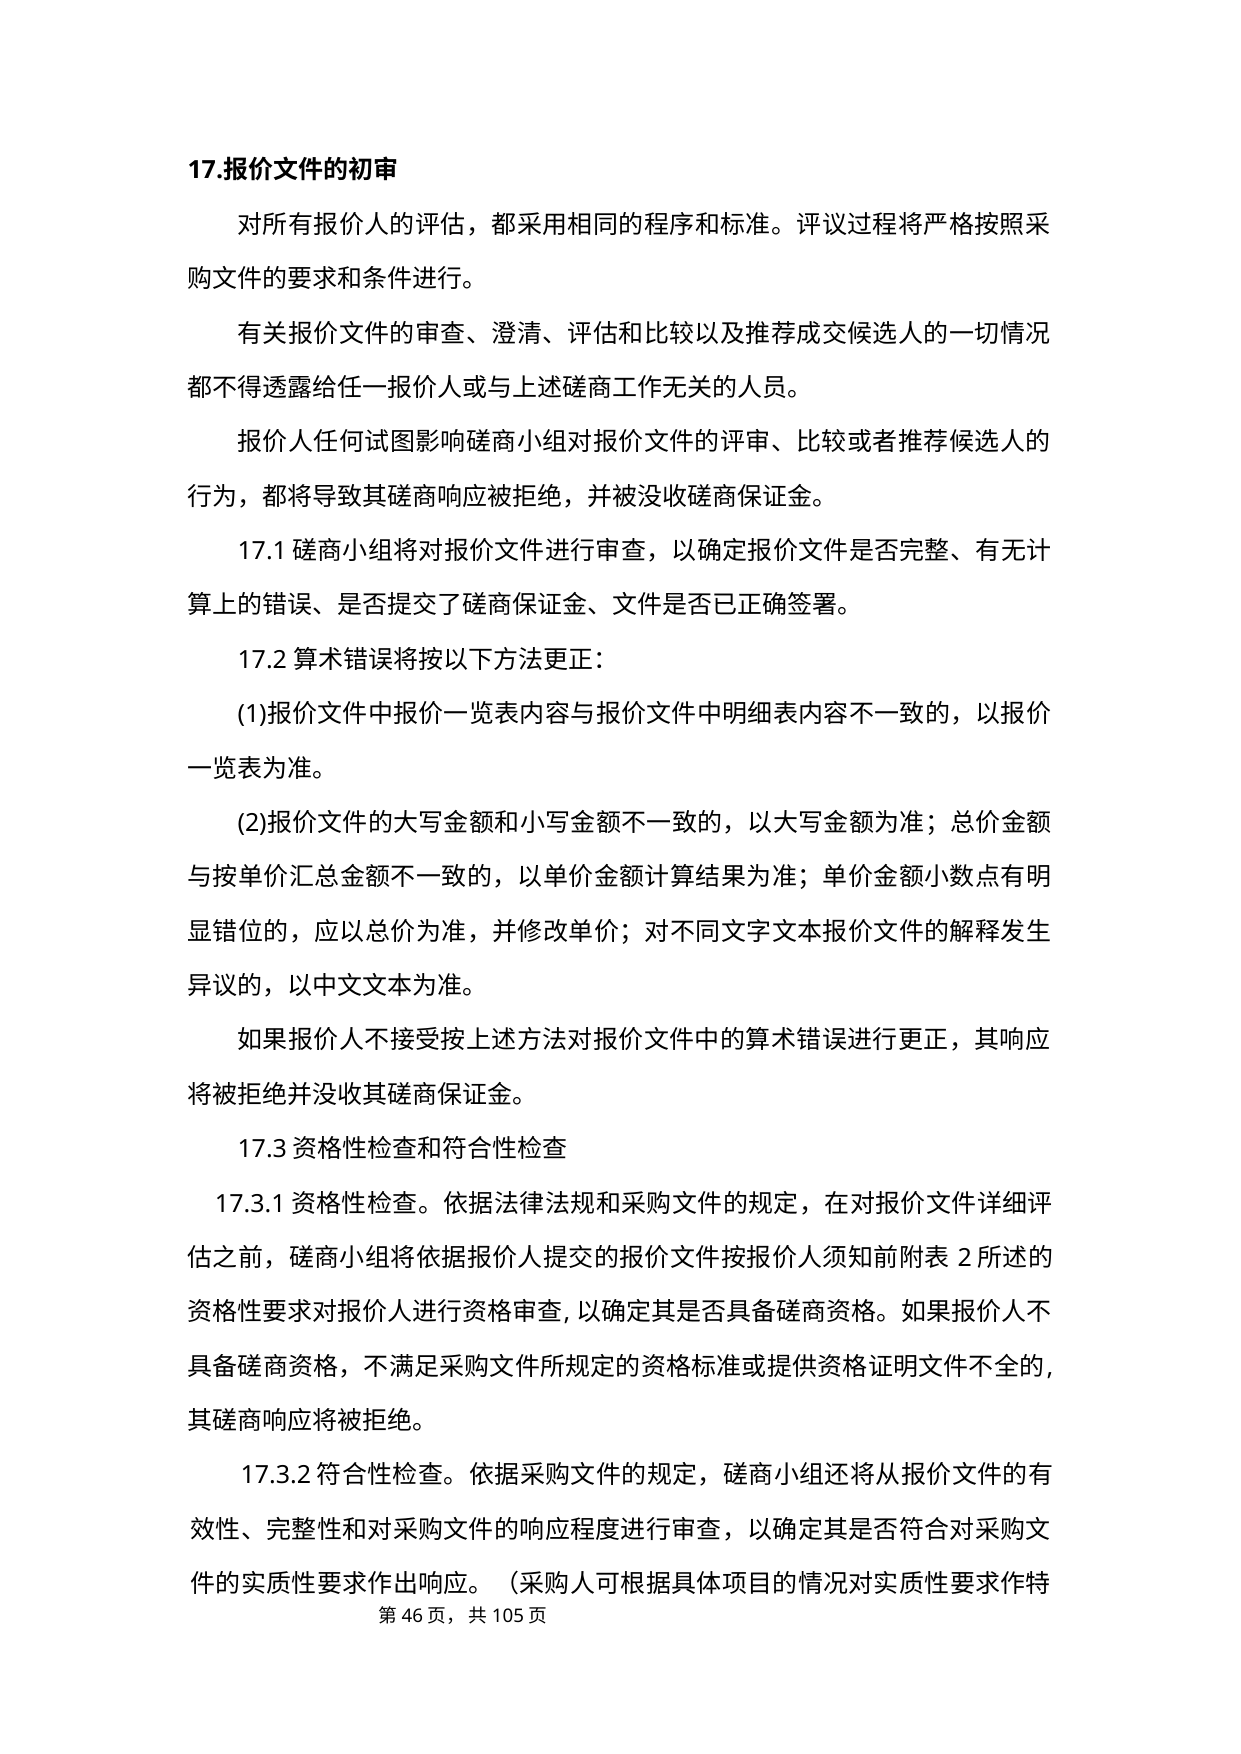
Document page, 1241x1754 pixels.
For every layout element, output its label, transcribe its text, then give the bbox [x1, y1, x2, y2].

text (1)报价文件中报价一览表内容与报价文件中明细表内容不一致的，以报价一览表为准。 [187, 694, 1053, 784]
text 有关报价文件的审查、澄清、评估和比较以及推荐成交候选人的一切情况都不得透露给任一报价人或与上述磋商工作无关的人员。 [187, 313, 1053, 404]
text 如果报价人不接受按上述方法对报价文件中的算术错误进行更正，其响应将被拒绝并没收其磋商保证金。 [187, 1020, 1053, 1111]
text 17.3.1资格性检查。依据法律法规和采购文件的规定，在对报价文件详细评估之前，磋商小组将依据报价人提交的报价文件按报价人须知前附表2所述的资格性要求对报价人进行资格审查, 以确定其是否具备磋商资格。如果报价人不具备磋商资格，不满足采购文件所规定的资格标准或提供资格证明文件不全的, 其磋商响应将被拒绝。 [187, 1183, 1053, 1437]
text 17.1磋商小组将对报价文件进行审查，以确定报价文件是否完整、有无计算上的错误、是否提交了磋商保证金、文件是否已正确签署。 [187, 531, 1053, 621]
text 17.2 算术错误将按以下方法更正： [187, 639, 1053, 676]
text (2)报价文件的大写金额和小写金额不一致的，以大写金额为准；总价金额与按单价汇总金额不一致的，以单价金额计算结果为准；单价金额小数点有明显错位的，应以总价为准，并修改单价；对不同文字文本报价文件的解释发生异议的，以中文文本为准。 [187, 802, 1053, 1002]
text 17.报价文件的初审 [187, 150, 1053, 186]
text 报价人任何试图影响磋商小组对报价文件的评审、比较或者推荐候选人的行为，都将导致其磋商响应被拒绝，并被没收磋商保证金。 [187, 422, 1053, 512]
text 对所有报价人的评估，都采用相同的程序和标准。评议过程将严格按照采购文件的要求和条件进行。 [187, 204, 1053, 295]
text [190, 1455, 1053, 1600]
text 17.3资格性检查和符合性检查 [187, 1129, 1053, 1165]
